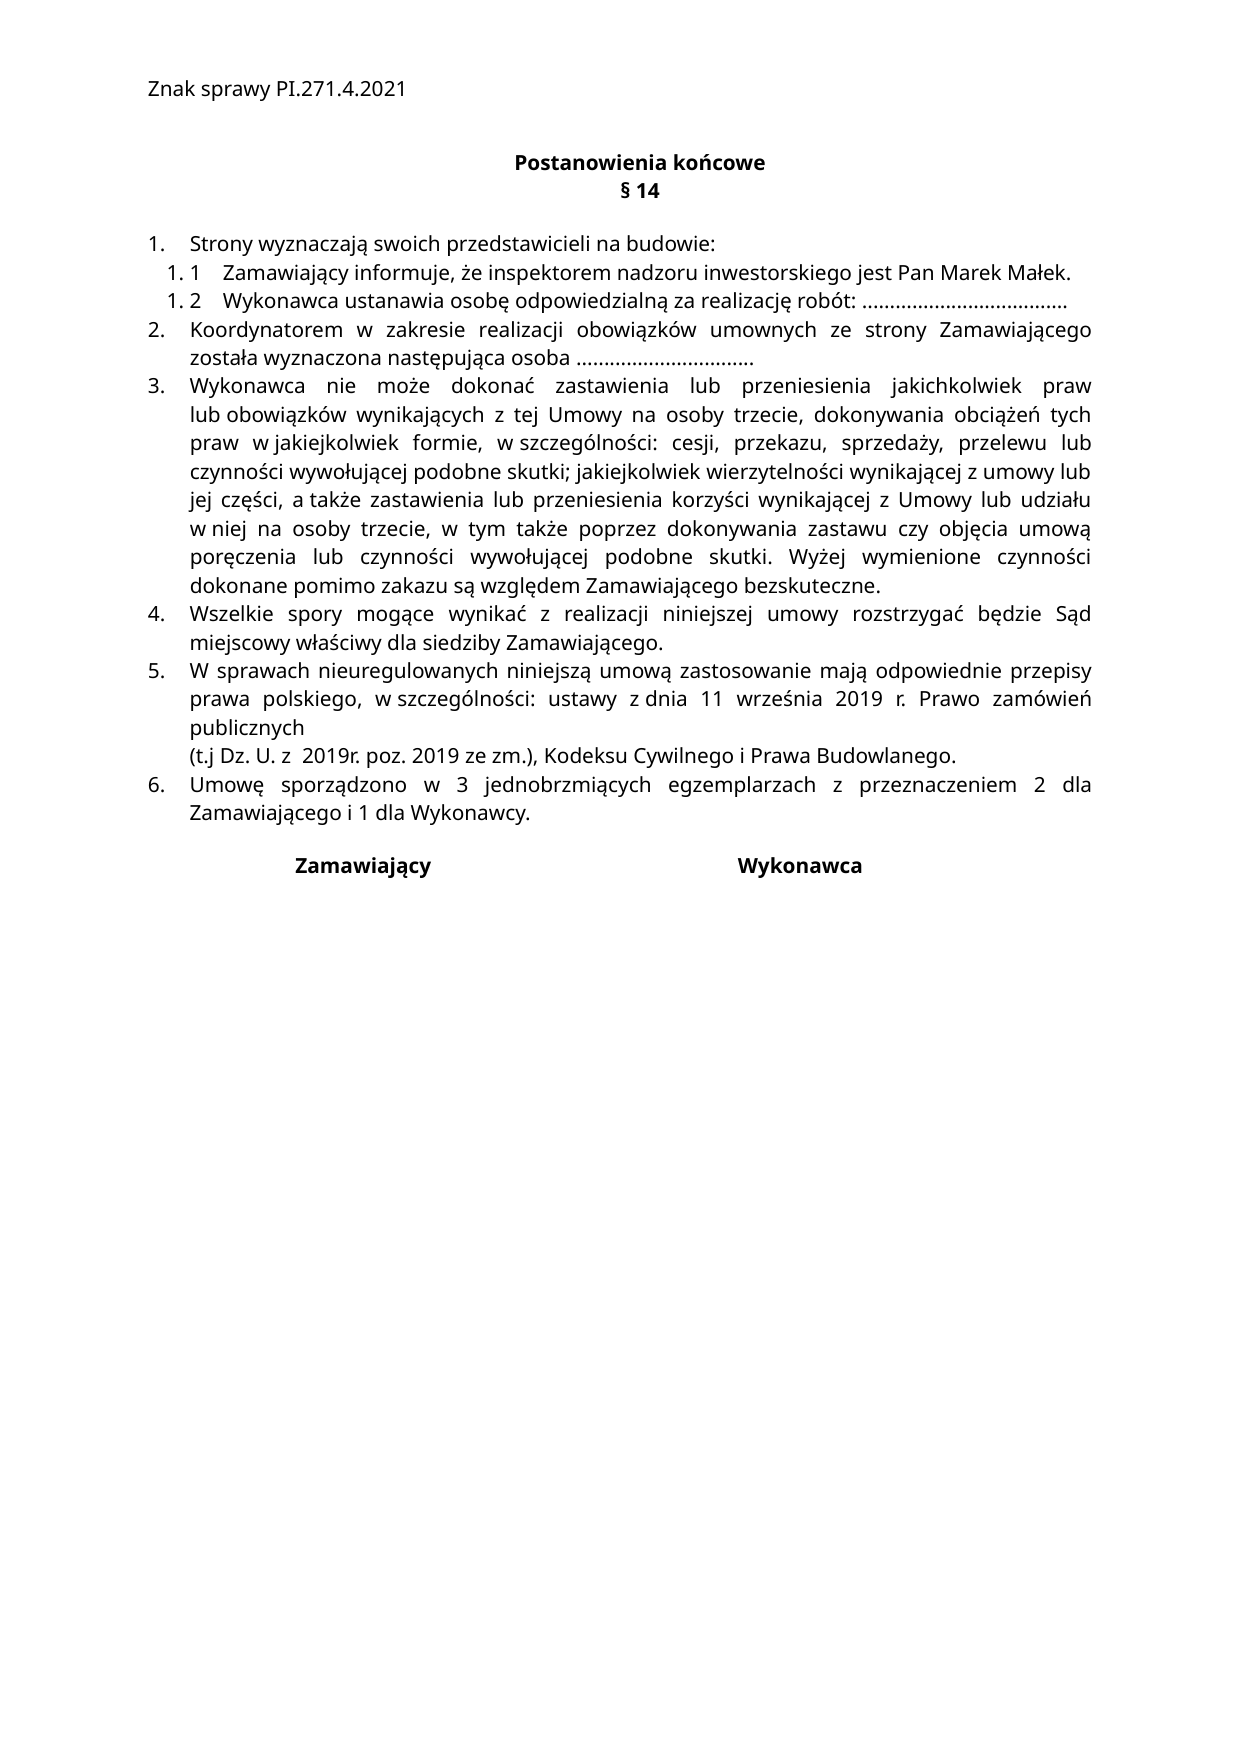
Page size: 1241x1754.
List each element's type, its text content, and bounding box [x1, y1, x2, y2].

list Wszelkie spory mogące wynikać z realizacji niniejszej umowy rozstrzygać będzie Sąd miejscowy właściwy dla siedziby Zamawiającego. [148, 599, 1093, 656]
list Umowę sporządzono w 3 jednobrzmiących egzemplarzach z przeznaczeniem 2 dla Zamawiającego i 1 dla Wykonawcy. [148, 770, 1093, 827]
list Strony wyznaczają swoich przedstawicieli na budowie: [148, 229, 1093, 258]
text Zamawiający Wykonawca [221, 851, 1093, 879]
list W sprawach nieuregulowanych niniejszą umową zastosowanie mają odpowiednie przepisy prawa polskiego, w szczególności: ustawy z dnia 11 września 2019 r. Prawo zamówień publicznych (t.j Dz. U. z 2019r. poz. 2019 ze zm.), Kodeksu Cywilnego i Prawa Budowlanego. [148, 656, 1093, 770]
subtitle Postanowienia końcowe [187, 148, 1093, 176]
subtitle § 14 [187, 176, 1093, 204]
list Wykonawca ustanawia osobę odpowiedzialną za realizację robót: ..................................... [166, 286, 1093, 315]
list Zamawiający informuje, że inspektorem nadzoru inwestorskiego jest Pan Marek Małek. [166, 258, 1093, 286]
list Koordynatorem w zakresie realizacji obowiązków umownych ze strony Zamawiającego została wyznaczona następująca osoba ................................ [148, 315, 1093, 372]
list Wykonawca nie może dokonać zastawienia lub przeniesienia jakichkolwiek praw lub obowiązków wynikających z tej Umowy na osoby trzecie, dokonywania obciążeń tych praw w jakiejkolwiek formie, w szczególności: cesji, przekazu, sprzedaży, przelewu lub czynności wywołującej podobne skutki; jakiejkolwiek wierzytelności wynikającej z umowy lub jej części, a także zastawienia lub przeniesienia korzyści wynikającej z Umowy lub udziału w niej na osoby trzecie, w tym także poprzez dokonywania zastawu czy objęcia umową poręczenia lub czynności wywołującej podobne skutki. Wyżej wymienione czynności dokonane pomimo zakazu są względem Zamawiającego bezskuteczne. [148, 372, 1093, 599]
